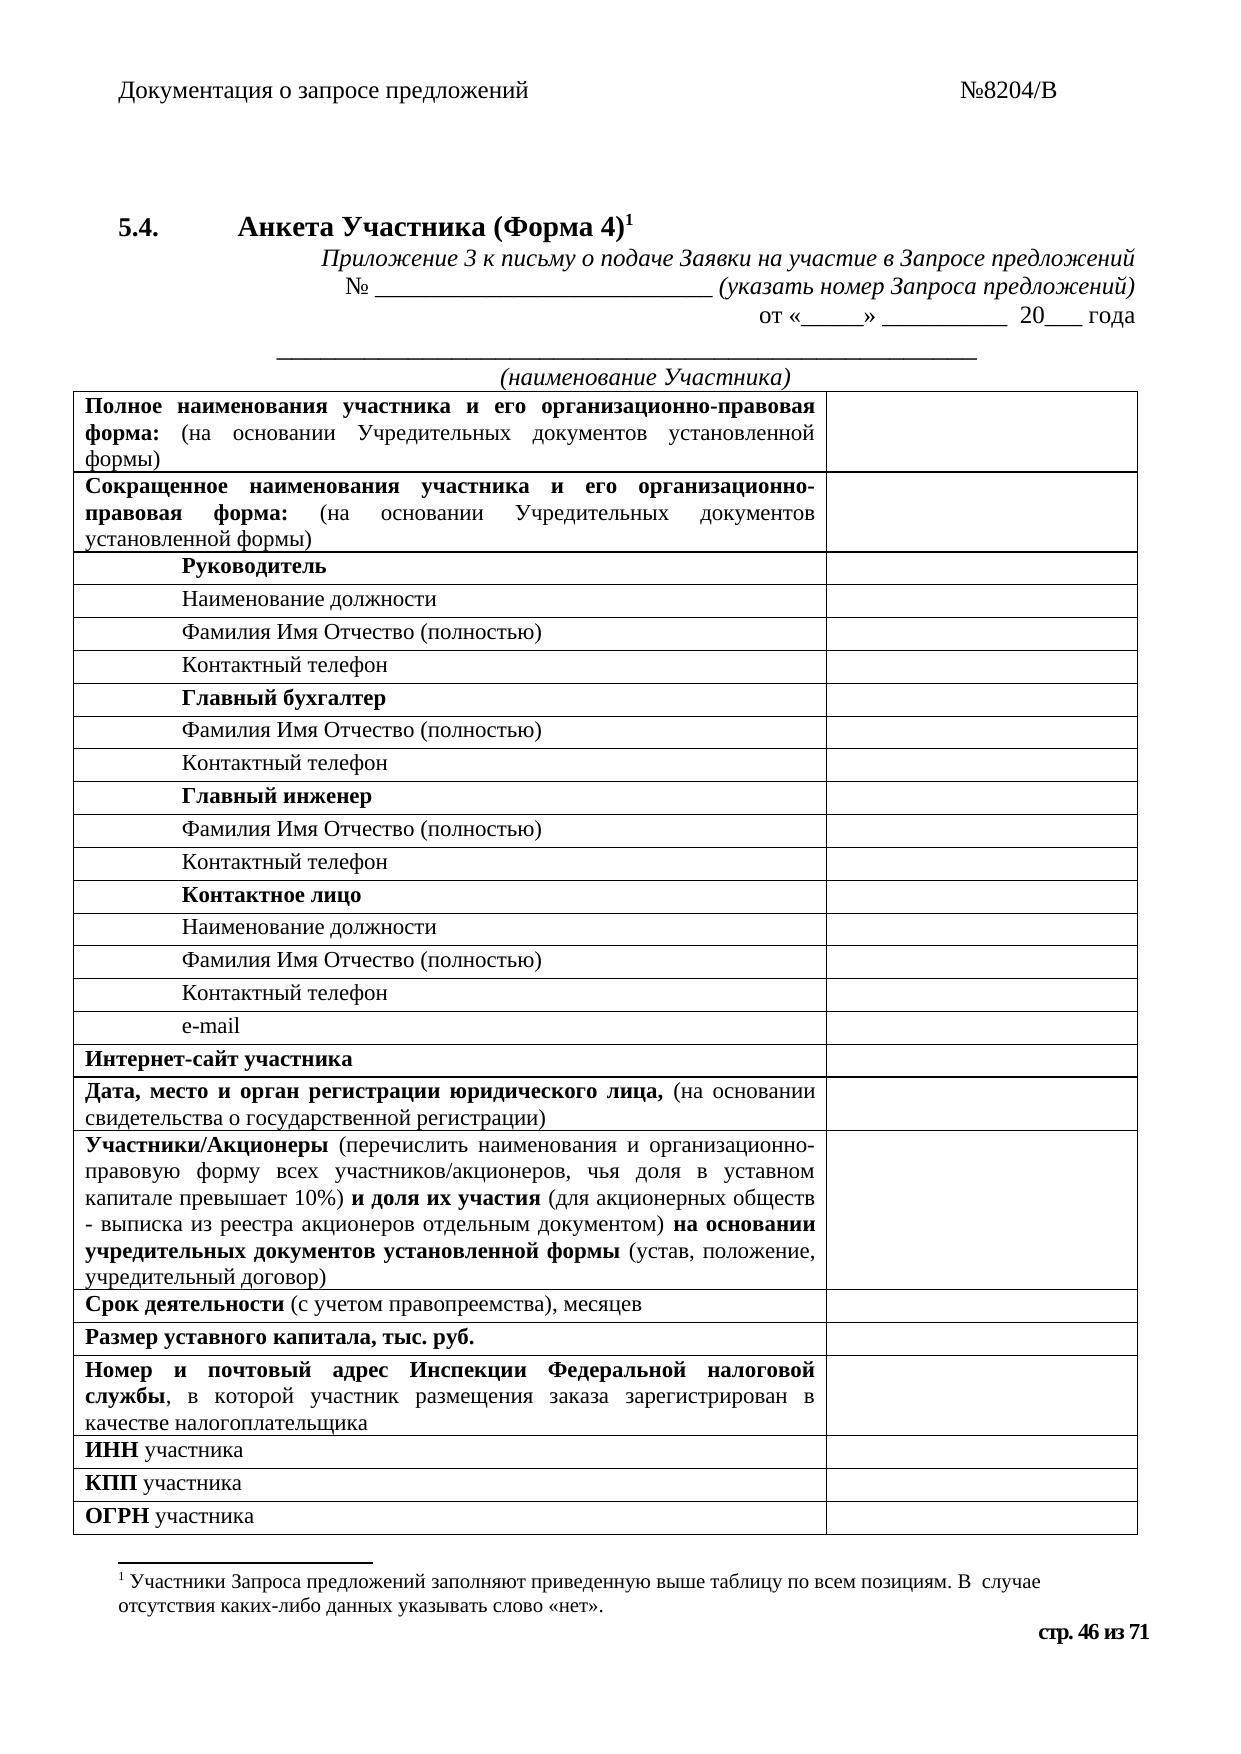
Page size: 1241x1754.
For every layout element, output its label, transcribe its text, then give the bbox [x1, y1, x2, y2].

table_cell [827, 553, 1137, 584]
table_cell [827, 1290, 1137, 1322]
table_cell Наименование должности [74, 914, 826, 945]
table_cell Главный инженер [74, 782, 826, 814]
table_cell [827, 473, 1137, 551]
table_cell Фамилия Имя Отчество (полностью) [74, 618, 826, 650]
table_cell [827, 914, 1137, 945]
table_cell КПП участника [74, 1469, 826, 1501]
text ________________________________________________ [118, 329, 1135, 362]
table_cell [827, 717, 1137, 748]
table_cell [827, 1131, 1137, 1289]
table_cell [827, 618, 1137, 650]
table_cell [827, 946, 1137, 978]
table_cell Фамилия Имя Отчество (полностью) [74, 717, 826, 748]
table_cell Участники/Акционеры (перечислить наименования и организационно-правовую форму всех участников/акционеров, чья доля в уставном капитале превышает 10%) и доля их участия (для акционерных обществ - выписка из реестра акционеров отдельным документом) на основании учредительных документов установленной формы (устав, положение, учредительный договор) [74, 1131, 826, 1289]
table_cell [827, 1436, 1137, 1468]
text № ___________________________ (указать номер Запроса предложений) [118, 271, 1135, 300]
table_cell [827, 651, 1137, 683]
table_cell [827, 1012, 1137, 1044]
table_cell Интернет-сайт участника [74, 1045, 826, 1076]
text Приложение 3 к письму о подаче Заявки на участие в Запросе предложений [118, 243, 1135, 271]
table_cell [827, 815, 1137, 847]
table_cell Контактный телефон [74, 979, 826, 1011]
table_cell ОГРН участника [74, 1502, 826, 1533]
table_cell Контактный телефон [74, 651, 826, 683]
table_cell [827, 749, 1137, 781]
table_cell [827, 848, 1137, 879]
table_cell e-mail [74, 1012, 826, 1044]
table_cell Контактный телефон [74, 848, 826, 879]
table_cell [827, 1323, 1137, 1355]
table_cell Главный бухгалтер [74, 684, 826, 716]
table_cell Фамилия Имя Отчество (полностью) [74, 815, 826, 847]
text Анкета Участника (Форма 4) [118, 209, 1135, 243]
table_header [827, 392, 1137, 471]
table_cell [827, 881, 1137, 912]
table_cell Дата, место и орган регистрации юридического лица, (на основании свидетельства о государственной регистрации) [74, 1078, 826, 1130]
table_header Полное наименования участника и его организационно-правовая форма: (на основании Учредительных документов установленной формы) [74, 392, 826, 471]
table_cell [827, 979, 1137, 1011]
table_cell [827, 585, 1137, 617]
table_cell Срок деятельности (с учетом правопреемства), месяцев [74, 1290, 826, 1322]
table_cell Наименование должности [74, 585, 826, 617]
table_cell [827, 1502, 1137, 1533]
table_cell Контактный телефон [74, 749, 826, 781]
table_cell Контактное лицо [74, 881, 826, 912]
text от «_____» __________ 20___ года [118, 300, 1135, 329]
table_cell ИНН участника [74, 1436, 826, 1468]
table_cell Сокращенное наименования участника и его организационно-правовая форма: (на основании Учредительных документов установленной формы) [74, 473, 826, 551]
table_cell [827, 1045, 1137, 1076]
table_cell Фамилия Имя Отчество (полностью) [74, 946, 826, 978]
table_cell Руководитель [74, 553, 826, 584]
table_cell [827, 1356, 1137, 1435]
table_cell Номер и почтовый адрес Инспекции Федеральной налоговой службы, в которой участник размещения заказа зарегистрирован в качестве налогоплательщика [74, 1356, 826, 1435]
table_cell [827, 684, 1137, 716]
table_cell [827, 1469, 1137, 1501]
list (наименование Участника) [118, 362, 1135, 391]
table_cell [827, 1078, 1137, 1130]
table_cell [827, 782, 1137, 814]
table_cell Размер уставного капитала, тыс. руб. [74, 1323, 826, 1355]
